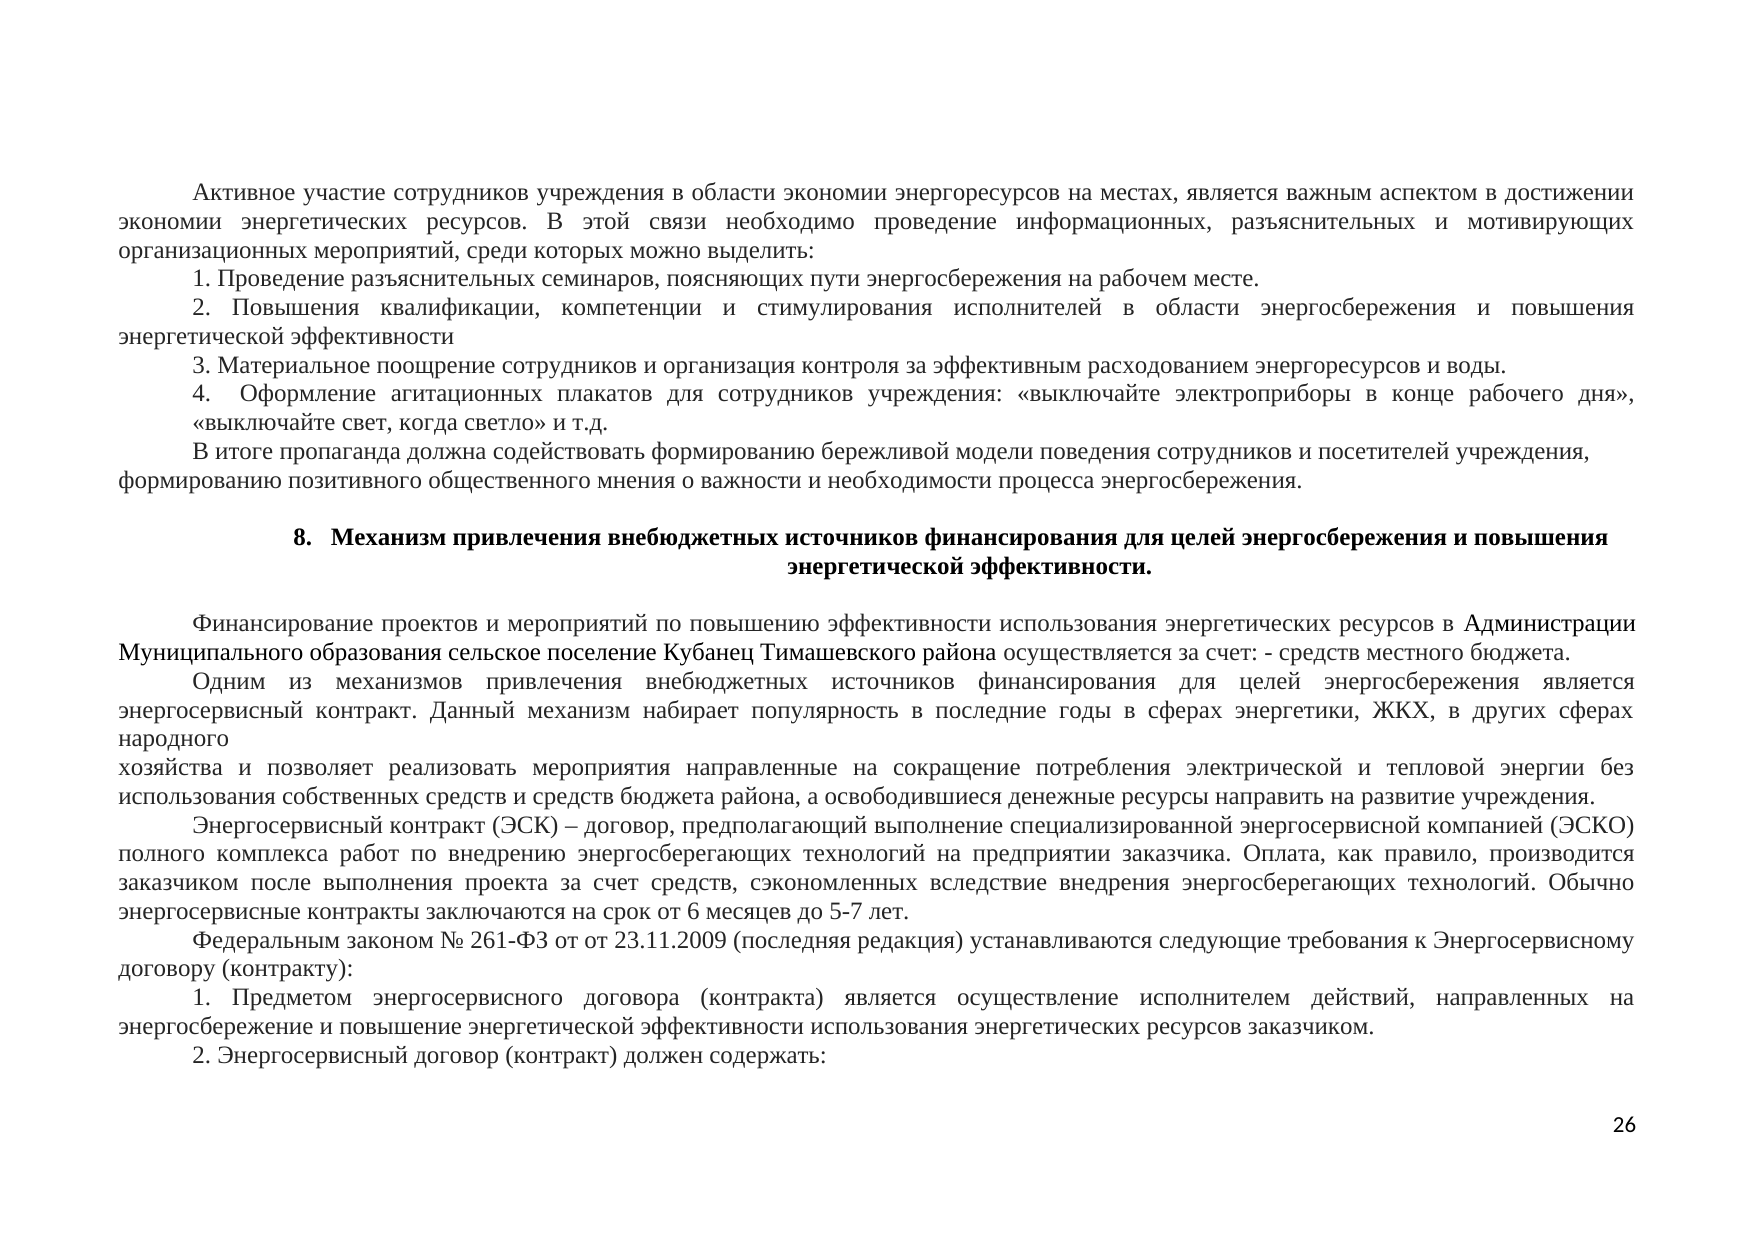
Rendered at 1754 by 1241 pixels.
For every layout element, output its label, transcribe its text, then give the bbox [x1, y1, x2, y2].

text 4. Оформление агитационных плакатов для сотрудников учреждения: «выключайте электроприборы в конце рабочего дня», «выключайте свет, когда светло» и т.д. [192, 378, 1636, 436]
text Федеральным законом № 261-ФЗ от от 23.11.2009 (последняя редакция) устанавливаются следующие требования к Энергосервисному договору (контракту): [118, 925, 1636, 982]
list Механизм привлечения внебюджетных источников финансирования для целей энергосбережения и повышения энергетической эффективности. [266, 522, 1636, 580]
text 1. Проведение разъяснительных семинаров, поясняющих пути энергосбережения на рабочем месте. [118, 263, 1636, 292]
text хозяйства и позволяет реализовать мероприятия направленные на сокращение потребления электрической и тепловой энергии без использования собственных средств и средств бюджета района, а освободившиеся денежные ресурсы направить на развитие учреждения. [118, 752, 1636, 810]
text 3. Материальное поощрение сотрудников и организация контроля за эффективным расходованием энергоресурсов и воды. [118, 350, 1636, 378]
text Энергосервисный контракт (ЭСК) – договор, предполагающий выполнение специализированной энергосервисной компанией (ЭСКО) полного комплекса работ по внедрению энергосберегающих технологий на предприятии заказчика. Оплата, как правило, производится заказчиком после выполнения проекта за счет средств, сэкономленных вследствие внедрения энергосберегающих технологий. Обычно энергосервисные контракты заключаются на срок от 6 месяцев до 5-7 лет. [118, 810, 1636, 925]
text 1. Предметом энергосервисного договора (контракта) является осуществление исполнителем действий, направленных на энергосбережение и повышение энергетической эффективности использования энергетических ресурсов заказчиком. [118, 982, 1636, 1040]
text Одним из механизмов привлечения внебюджетных источников финансирования для целей энергосбережения является энергосервисный контракт. Данный механизм набирает популярность в последние годы в сферах энергетики, ЖКХ, в других сферах народного [118, 666, 1636, 752]
text Финансирование проектов и мероприятий по повышению эффективности использования энергетических ресурсов в Администрации Муниципального образования сельское поселение Кубанец Тимашевского района осуществляется за счет: - средств местного бюджета. [118, 608, 1636, 666]
text В итоге пропаганда должна содействовать формированию бережливой модели поведения сотрудников и посетителей учреждения, формированию позитивного общественного мнения о важности и необходимости процесса энергосбережения. [118, 436, 1636, 493]
text 2. Энергосервисный договор (контракт) должен содержать: [118, 1040, 1636, 1068]
text Активное участие сотрудников учреждения в области экономии энергоресурсов на местах, является важным аспектом в достижении экономии энергетических ресурсов. В этой связи необходимо проведение информационных, разъяснительных и мотивирующих организационных мероприятий, среди которых можно выделить: [118, 177, 1636, 263]
text 2. Повышения квалификации, компетенции и стимулирования исполнителей в области энергосбережения и повышения энергетической эффективности [118, 292, 1636, 350]
